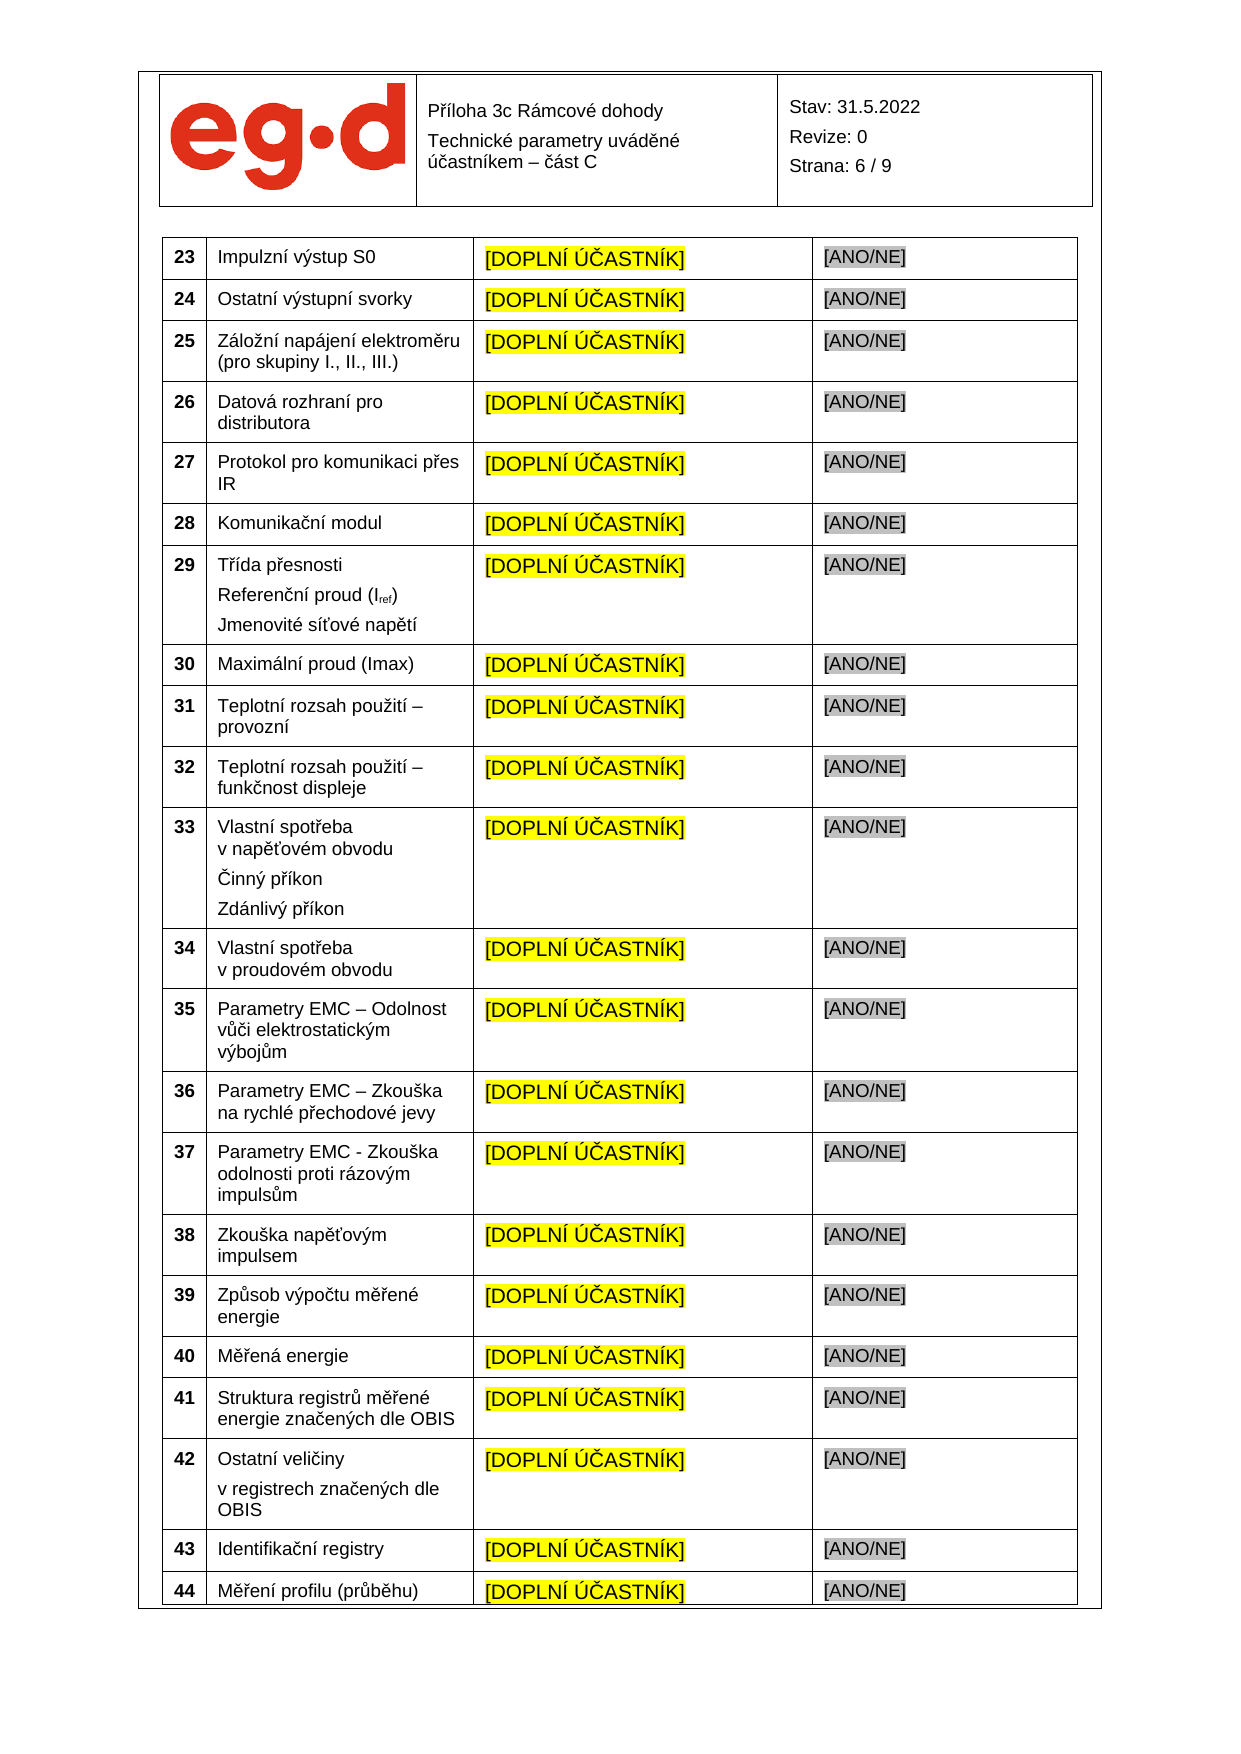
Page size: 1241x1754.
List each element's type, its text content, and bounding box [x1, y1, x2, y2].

table_cell Vlastní spotřeba v napěťovém obvodu Činný příkon Zdánlivý příkon [207, 808, 473, 927]
table_cell Teplotní rozsah použití – provozní [207, 686, 473, 746]
table_cell Třída přesnosti Referenční proud (Iref) Jmenovité síťové napětí [207, 546, 473, 643]
table_cell 30 [163, 645, 206, 685]
table_cell [DOPLNÍ ÚČASTNÍK] [474, 1133, 812, 1214]
table_cell [DOPLNÍ ÚČASTNÍK] [474, 1276, 812, 1336]
table_cell [ANO/NE] [813, 504, 1077, 544]
table_cell [ANO/NE] [813, 1337, 1077, 1377]
table_cell [ANO/NE] [813, 443, 1077, 503]
table_cell 29 [163, 546, 206, 643]
table_cell [DOPLNÍ ÚČASTNÍK] [474, 382, 812, 442]
table_cell [ANO/NE] [813, 1572, 1077, 1604]
table_cell Protokol pro komunikaci přes IR [207, 443, 473, 503]
table_cell [DOPLNÍ ÚČASTNÍK] [474, 1378, 812, 1438]
table_cell 33 [163, 808, 206, 927]
table_cell Parametry EMC – Zkouška na rychlé přechodové jevy [207, 1072, 473, 1132]
table_cell Ostatní veličiny v registrech značených dle OBIS [207, 1439, 473, 1529]
table_cell 42 [163, 1439, 206, 1529]
table_cell Měřená energie [207, 1337, 473, 1377]
table_cell [DOPLNÍ ÚČASTNÍK] [474, 989, 812, 1071]
table_cell [ANO/NE] [813, 929, 1077, 988]
table_cell [ANO/NE] [813, 382, 1077, 442]
table_cell [DOPLNÍ ÚČASTNÍK] [474, 808, 812, 927]
table_cell [DOPLNÍ ÚČASTNÍK] [474, 238, 812, 279]
table_cell 35 [163, 989, 206, 1071]
table_cell [DOPLNÍ ÚČASTNÍK] [474, 929, 812, 988]
table_cell [DOPLNÍ ÚČASTNÍK] [474, 1530, 812, 1571]
table_cell 28 [163, 504, 206, 544]
table_cell [DOPLNÍ ÚČASTNÍK] [474, 443, 812, 503]
table_cell 24 [163, 280, 206, 320]
table_cell Maximální proud (Imax) [207, 645, 473, 685]
table_cell [DOPLNÍ ÚČASTNÍK] [474, 1337, 812, 1377]
table_cell Měření profilu (průběhu) odběru a dodávky [207, 1572, 473, 1604]
table_cell [ANO/NE] [813, 1133, 1077, 1214]
table_cell 27 [163, 443, 206, 503]
table_cell Identifikační registry [207, 1530, 473, 1571]
table_cell [ANO/NE] [813, 989, 1077, 1071]
table_cell [ANO/NE] [813, 1378, 1077, 1438]
table_cell [ANO/NE] [813, 321, 1077, 381]
table_cell Komunikační modul [207, 504, 473, 544]
table_cell 25 [163, 321, 206, 381]
table_cell Parametry EMC - Zkouška odolnosti proti rázovým impulsům [207, 1133, 473, 1214]
table_cell 38 [163, 1215, 206, 1275]
table_cell Zkouška napěťovým impulsem [207, 1215, 473, 1275]
table_cell [ANO/NE] [813, 280, 1077, 320]
table_cell [ANO/NE] [813, 645, 1077, 685]
table_cell [ANO/NE] [813, 1276, 1077, 1336]
table_cell 36 [163, 1072, 206, 1132]
table_cell [ANO/NE] [813, 1439, 1077, 1529]
picture [170, 83, 406, 190]
table_cell [DOPLNÍ ÚČASTNÍK] [474, 280, 812, 320]
table_cell Teplotní rozsah použití – funkčnost displeje [207, 747, 473, 807]
table_cell [ANO/NE] [813, 1072, 1077, 1132]
table_cell [ANO/NE] [813, 808, 1077, 927]
table_cell [ANO/NE] [813, 686, 1077, 746]
table_cell 32 [163, 747, 206, 807]
table_cell Impulzní výstup S0 [207, 238, 473, 279]
table_cell [DOPLNÍ ÚČASTNÍK] [474, 1439, 812, 1529]
table_cell 39 [163, 1276, 206, 1336]
table_cell Datová rozhraní pro distributora [207, 382, 473, 442]
table_cell 37 [163, 1133, 206, 1214]
table_cell 34 [163, 929, 206, 988]
table_cell Záložní napájení elektroměru (pro skupiny I., II., III.) [207, 321, 473, 381]
table_cell Struktura registrů měřené energie značených dle OBIS [207, 1378, 473, 1438]
table_cell 41 [163, 1378, 206, 1438]
table_cell [DOPLNÍ ÚČASTNÍK] [474, 546, 812, 643]
table_cell [ANO/NE] [813, 1530, 1077, 1571]
table_cell 23 [163, 238, 206, 279]
table_cell Parametry EMC – Odolnost vůči elektrostatickým výbojům [207, 989, 473, 1071]
table_cell [DOPLNÍ ÚČASTNÍK] [474, 321, 812, 381]
table_cell [DOPLNÍ ÚČASTNÍK] [474, 504, 812, 544]
table_cell 26 [163, 382, 206, 442]
table_cell [DOPLNÍ ÚČASTNÍK] [474, 747, 812, 807]
table_cell 43 [163, 1530, 206, 1571]
table_cell Ostatní výstupní svorky [207, 280, 473, 320]
table_cell 40 [163, 1337, 206, 1377]
table_cell Způsob výpočtu měřené energie [207, 1276, 473, 1336]
table_cell 44 [163, 1572, 206, 1604]
table_cell [ANO/NE] [813, 747, 1077, 807]
table_cell [DOPLNÍ ÚČASTNÍK] [474, 686, 812, 746]
table_cell [DOPLNÍ ÚČASTNÍK] [474, 1072, 812, 1132]
table_cell 31 [163, 686, 206, 746]
table_cell [DOPLNÍ ÚČASTNÍK] [474, 1572, 812, 1604]
table_cell [ANO/NE] [813, 238, 1077, 279]
table_cell [ANO/NE] [813, 1215, 1077, 1275]
table_cell [DOPLNÍ ÚČASTNÍK] [474, 645, 812, 685]
table_cell [ANO/NE] [813, 546, 1077, 643]
table_cell [DOPLNÍ ÚČASTNÍK] [474, 1215, 812, 1275]
table_cell Vlastní spotřeba v proudovém obvodu [207, 929, 473, 988]
